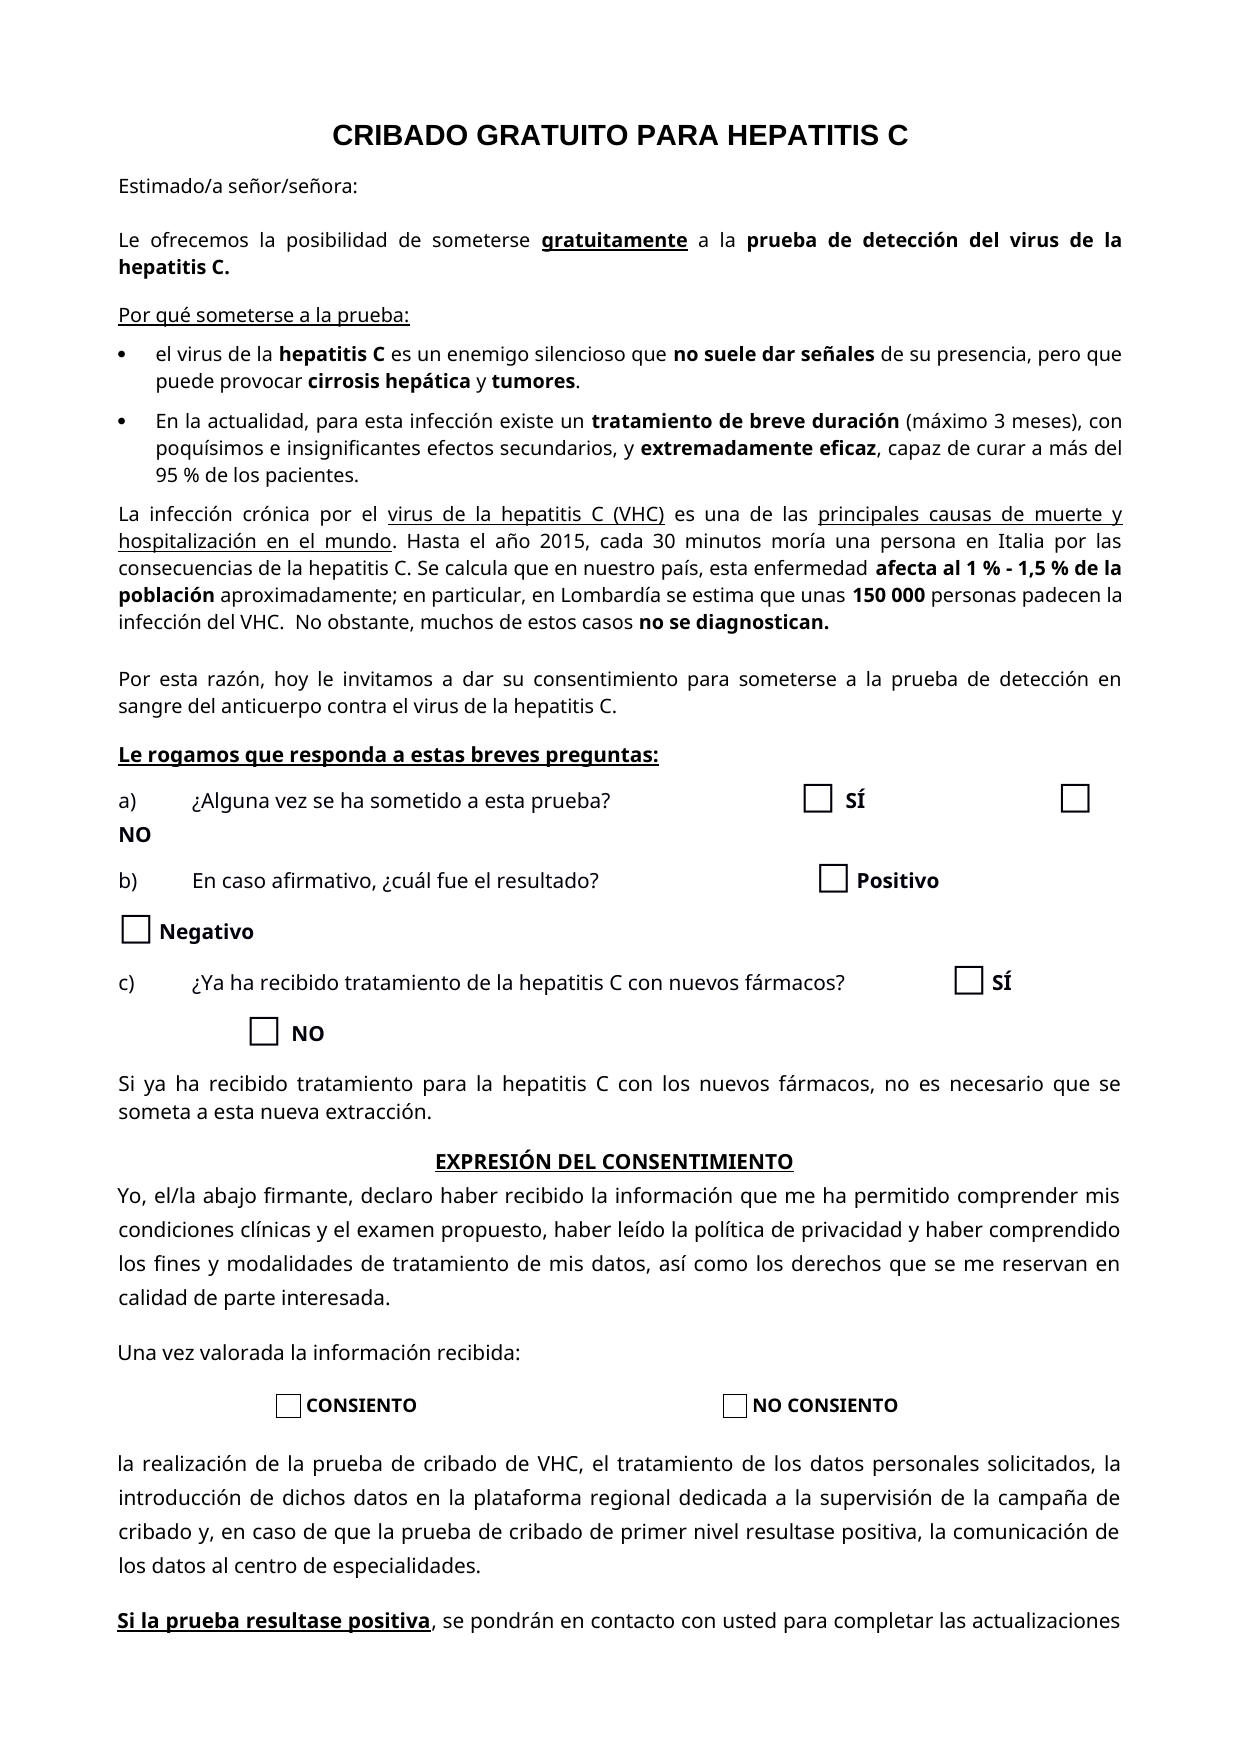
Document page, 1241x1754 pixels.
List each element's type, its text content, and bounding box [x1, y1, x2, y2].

text Estimado/a señor/señora: [118, 172, 1123, 199]
list En caso afirmativo, ¿cuál fue el resultado? □ Positivo □ Negativo [118, 848, 1123, 950]
text Una vez valorada la información recibida: [117, 1338, 1122, 1366]
text Yo, el/la abajo firmante, declaro haber recibido la información que me ha permitido comprender mis condiciones clínicas y el examen propuesto, haber leído la política de privacidad y haber comprendido los fines y modalidades de tratamiento de mis datos, así como los derechos que se me reservan en calidad de parte interesada. [117, 1181, 1122, 1311]
list ¿Alguna vez se ha sometido a esta prueba? □ SÍ □ NO [118, 769, 1123, 848]
text la realización de la prueba de cribado de VHC, el tratamiento de los datos personales solicitados, la introducción de dichos datos en la plataforma regional dedicada a la supervisión de la campaña de cribado y, en caso de que la prueba de cribado de primer nivel resultase positiva, la comunicación de los datos al centro de especialidades. [117, 1449, 1122, 1579]
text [117, 1606, 1122, 1634]
text La infección crónica por el virus de la hepatitis C (VHC) es una de las principales causas de muerte y hospitalización en el mundo. Hasta el año 2015, cada 30 minutos moría una persona en Italia por las consecuencias de la hepatitis C. Se calcula que en nuestro país, esta enfermedad afecta al 1 % - 1,5 % de la población aproximadamente; en particular, en Lombardía se estima que unas 150 000 personas padecen la infección del VHC. No obstante, muchos de estos casos no se diagnostican. [118, 501, 1123, 636]
text Le rogamos que responda a estas breves preguntas: [118, 740, 1123, 769]
text Si ya ha recibido tratamiento para la hepatitis C con los nuevos fármacos, no es necesario que se someta a esta nueva extracción. [118, 1069, 1122, 1126]
text CONSIENTO NO CONSIENTO [117, 1393, 1122, 1418]
list el virus de la hepatitis C es un enemigo silencioso que no suele dar señales de su presencia, pero que puede provocar cirrosis hepática y tumores. [118, 341, 1123, 395]
subtitle EXPRESIÓN DEL CONSENTIMIENTO [106, 1147, 1122, 1175]
text Por esta razón, hoy le invitamos a dar su consentimiento para someterse a la prueba de detección en sangre del anticuerpo contra el virus de la hepatitis C. [118, 666, 1123, 719]
list ¿Ya ha recibido tratamiento de la hepatitis C con nuevos fármacos? □ SÍ □ NO [118, 950, 1123, 1052]
text Le ofrecemos la posibilidad de someterse gratuitamente a la prueba de detección del virus de la hepatitis C. [118, 226, 1123, 280]
text Por qué someterse a la prueba: [118, 301, 1123, 328]
text CRIBADO GRATUITO PARA HEPATITIS C [118, 118, 1123, 152]
list En la actualidad, para esta infección existe un tratamiento de breve duración (máximo 3 meses), con poquísimos e insignificantes efectos secundarios, y extremadamente eficaz, capaz de curar a más del 95 % de los pacientes. [118, 407, 1123, 488]
